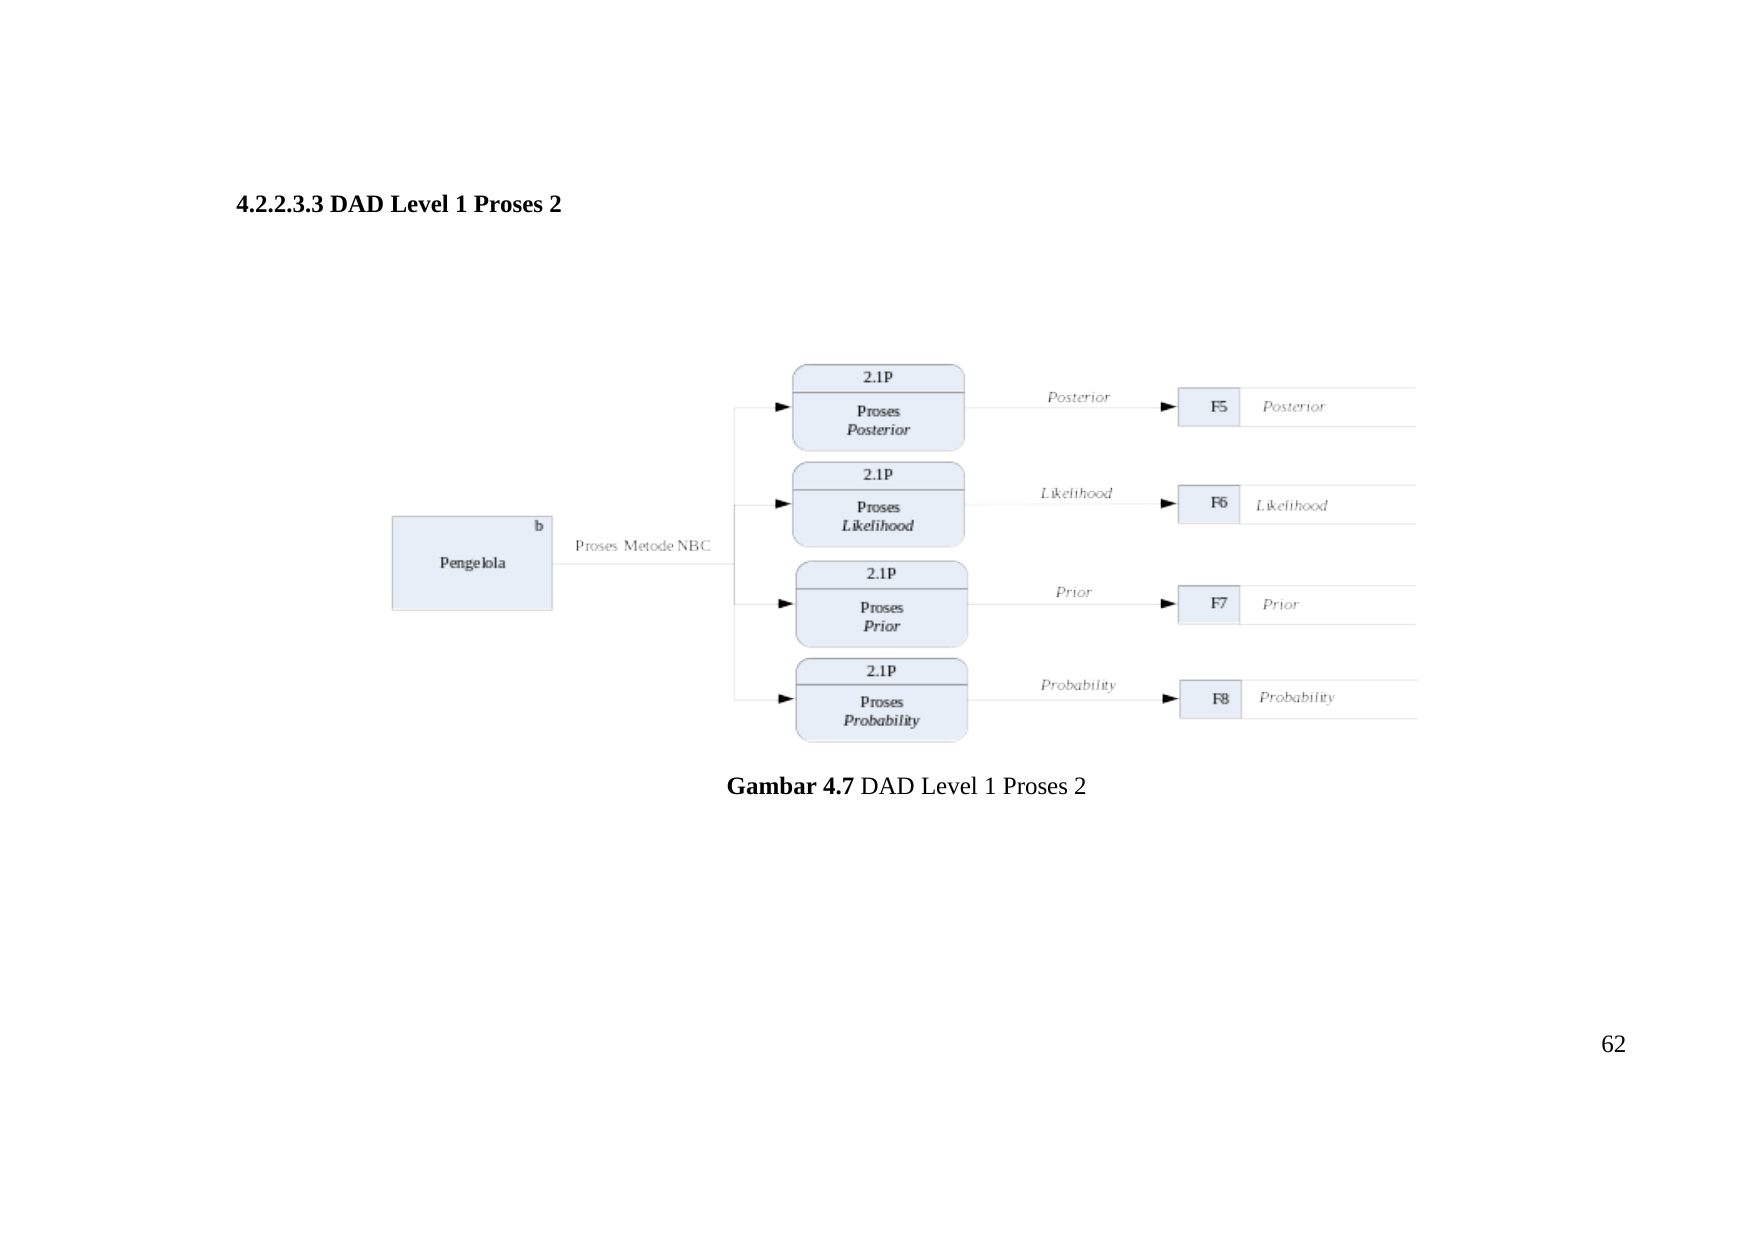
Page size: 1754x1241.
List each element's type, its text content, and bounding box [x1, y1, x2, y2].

text Gambar 4.7 DAD Level 1 Proses 2 [236, 771, 1577, 800]
text 4.2.2.3.3 DAD Level 1 Proses 2 [236, 189, 1577, 218]
